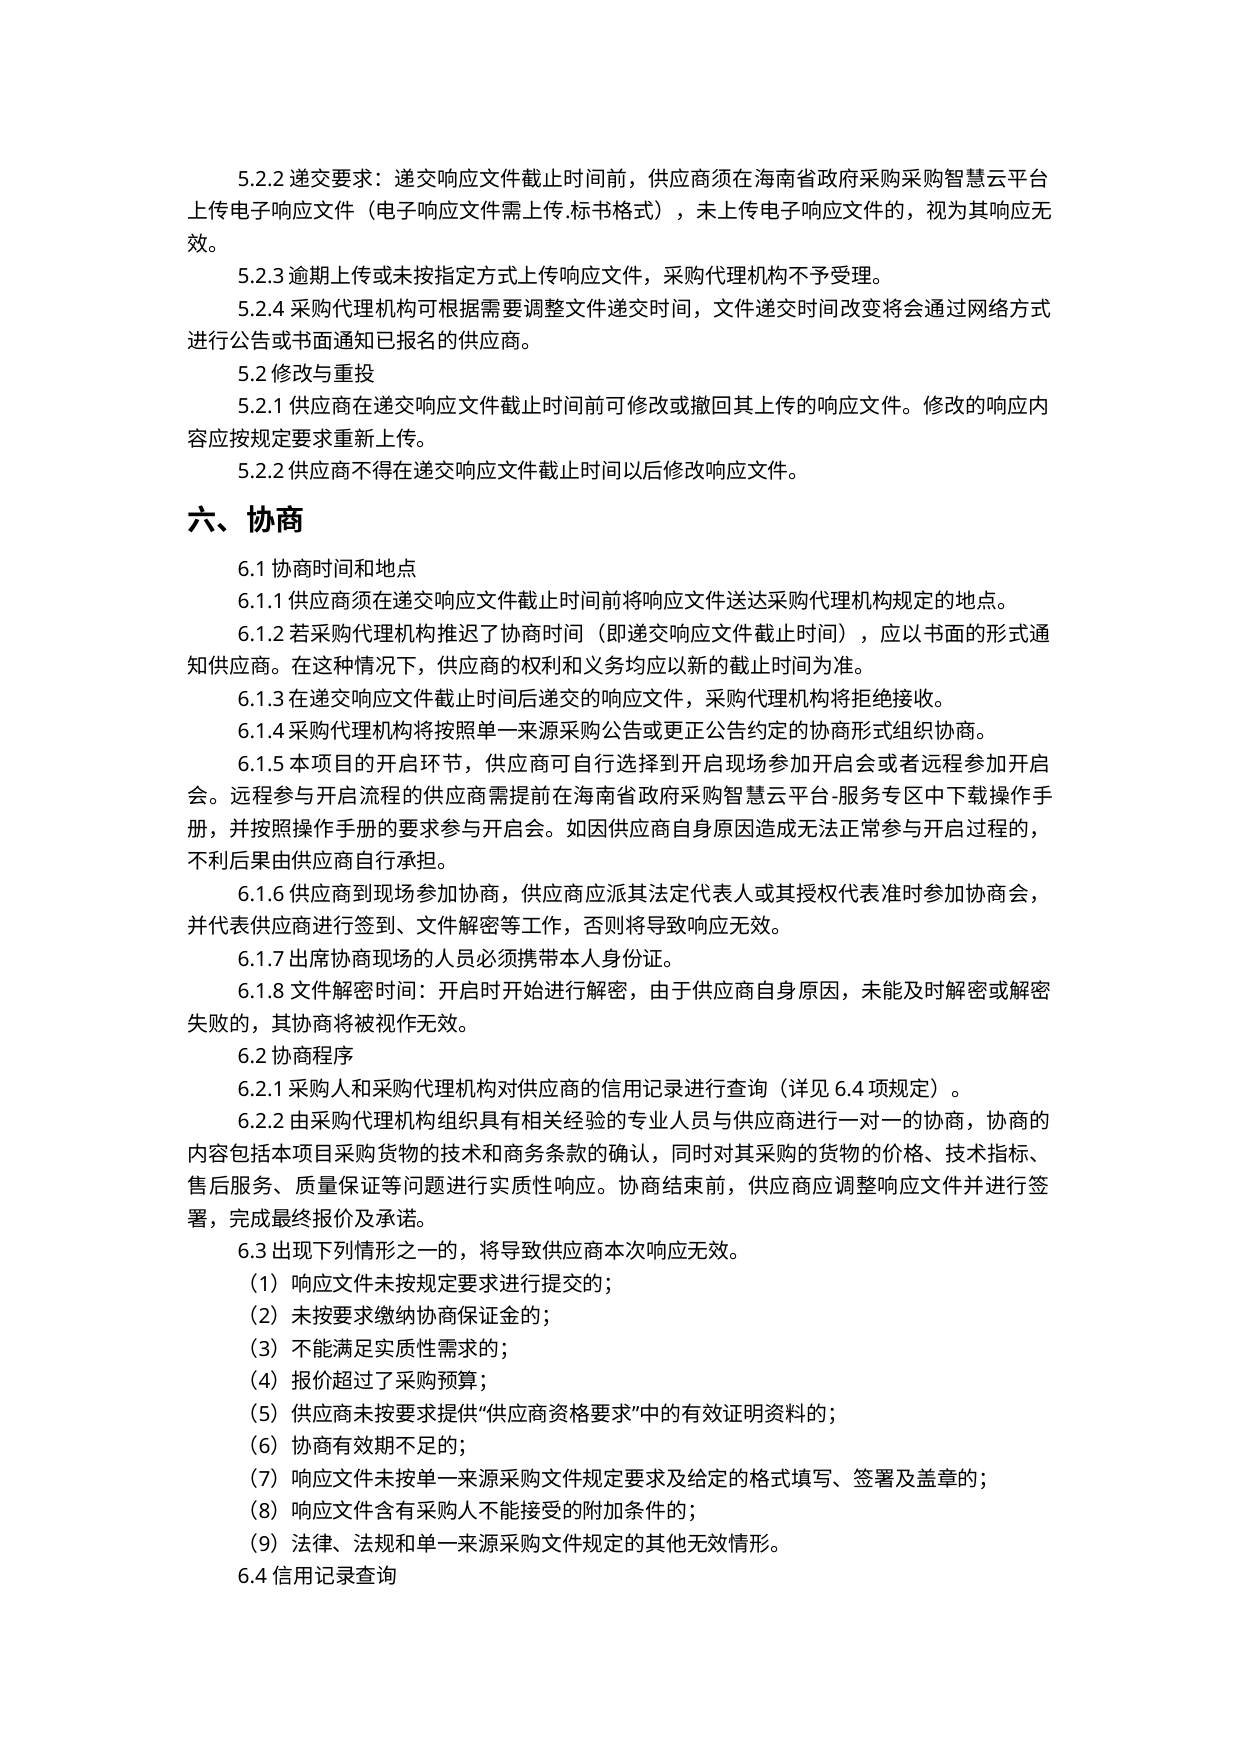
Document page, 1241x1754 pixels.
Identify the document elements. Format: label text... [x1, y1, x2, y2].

text 6.1.1供应商须在递交响应文件截止时间前将响应文件送达采购代理机构规定的地点。 [187, 584, 1053, 617]
text 5.2.2递交要求：递交响应文件截止时间前，供应商须在海南省政府采购采购智慧云平台上传电子响应文件（电子响应文件需上传.标书格式），未上传电子响应文件的，视为其响应无效。 [187, 162, 1053, 259]
text （8）响应文件含有采购人不能接受的附加条件的； [187, 1494, 1053, 1527]
text 6.4 信用记录查询 [187, 1559, 1053, 1592]
text 5.2.1供应商在递交响应文件截止时间前可修改或撤回其上传的响应文件。修改的响应内容应按规定要求重新上传。 [187, 389, 1053, 454]
text （2）未按要求缴纳协商保证金的； [187, 1299, 1053, 1332]
text （4）报价超过了采购预算； [187, 1364, 1053, 1397]
text 5.2.3逾期上传或未按指定方式上传响应文件，采购代理机构不予受理。 [187, 259, 1053, 292]
text 6.2协商程序 [187, 1039, 1053, 1072]
text 6.1.6供应商到现场参加协商，供应商应派其法定代表人或其授权代表准时参加协商会，并代表供应商进行签到、文件解密等工作，否则将导致响应无效。 [187, 877, 1053, 942]
text （3）不能满足实质性需求的； [187, 1332, 1053, 1364]
text 6.2.1采购人和采购代理机构对供应商的信用记录进行查询（详见6.4项规定）。 [187, 1072, 1053, 1104]
text 5.2.2供应商不得在递交响应文件截止时间以后修改响应文件。 [187, 454, 1053, 487]
text （9）法律、法规和单一来源采购文件规定的其他无效情形。 [187, 1527, 1053, 1559]
text 6.1.7出席协商现场的人员必须携带本人身份证。 [187, 942, 1053, 974]
text 6.1.4采购代理机构将按照单一来源采购公告或更正公告约定的协商形式组织协商。 [187, 714, 1053, 747]
text 6.1.2若采购代理机构推迟了协商时间（即递交响应文件截止时间），应以书面的形式通知供应商。在这种情况下，供应商的权利和义务均应以新的截止时间为准。 [187, 617, 1053, 682]
text （6）协商有效期不足的； [187, 1429, 1053, 1462]
text 6.2.2由采购代理机构组织具有相关经验的专业人员与供应商进行一对一的协商，协商的内容包括本项目采购货物的技术和商务条款的确认，同时对其采购的货物的价格、技术指标、售后服务、质量保证等问题进行实质性响应。协商结束前，供应商应调整响应文件并进行签署，完成最终报价及承诺。 [187, 1104, 1053, 1234]
text 6.1.5本项目的开启环节，供应商可自行选择到开启现场参加开启会或者远程参加开启会。远程参与开启流程的供应商需提前在海南省政府采购智慧云平台-服务专区中下载操作手册，并按照操作手册的要求参与开启会。如因供应商自身原因造成无法正常参与开启过程的，不利后果由供应商自行承担。 [187, 747, 1053, 877]
text 5.2.4 采购代理机构可根据需要调整文件递交时间，文件递交时间改变将会通过网络方式进行公告或书面通知已报名的供应商。 [187, 292, 1053, 357]
text 六、协商 [187, 487, 1053, 552]
text 6.1协商时间和地点 [187, 552, 1053, 584]
text 6.1.8 文件解密时间：开启时开始进行解密，由于供应商自身原因，未能及时解密或解密失败的，其协商将被视作无效。 [187, 974, 1053, 1039]
text 6.3出现下列情形之一的，将导致供应商本次响应无效。 [187, 1234, 1053, 1267]
text 6.1.3在递交响应文件截止时间后递交的响应文件，采购代理机构将拒绝接收。 [187, 682, 1053, 714]
text （7）响应文件未按单一来源采购文件规定要求及给定的格式填写、签署及盖章的； [187, 1462, 1053, 1494]
text （5）供应商未按要求提供“供应商资格要求”中的有效证明资料的； [187, 1397, 1053, 1429]
text （1）响应文件未按规定要求进行提交的； [187, 1267, 1053, 1299]
text 5.2修改与重投 [187, 357, 1053, 389]
